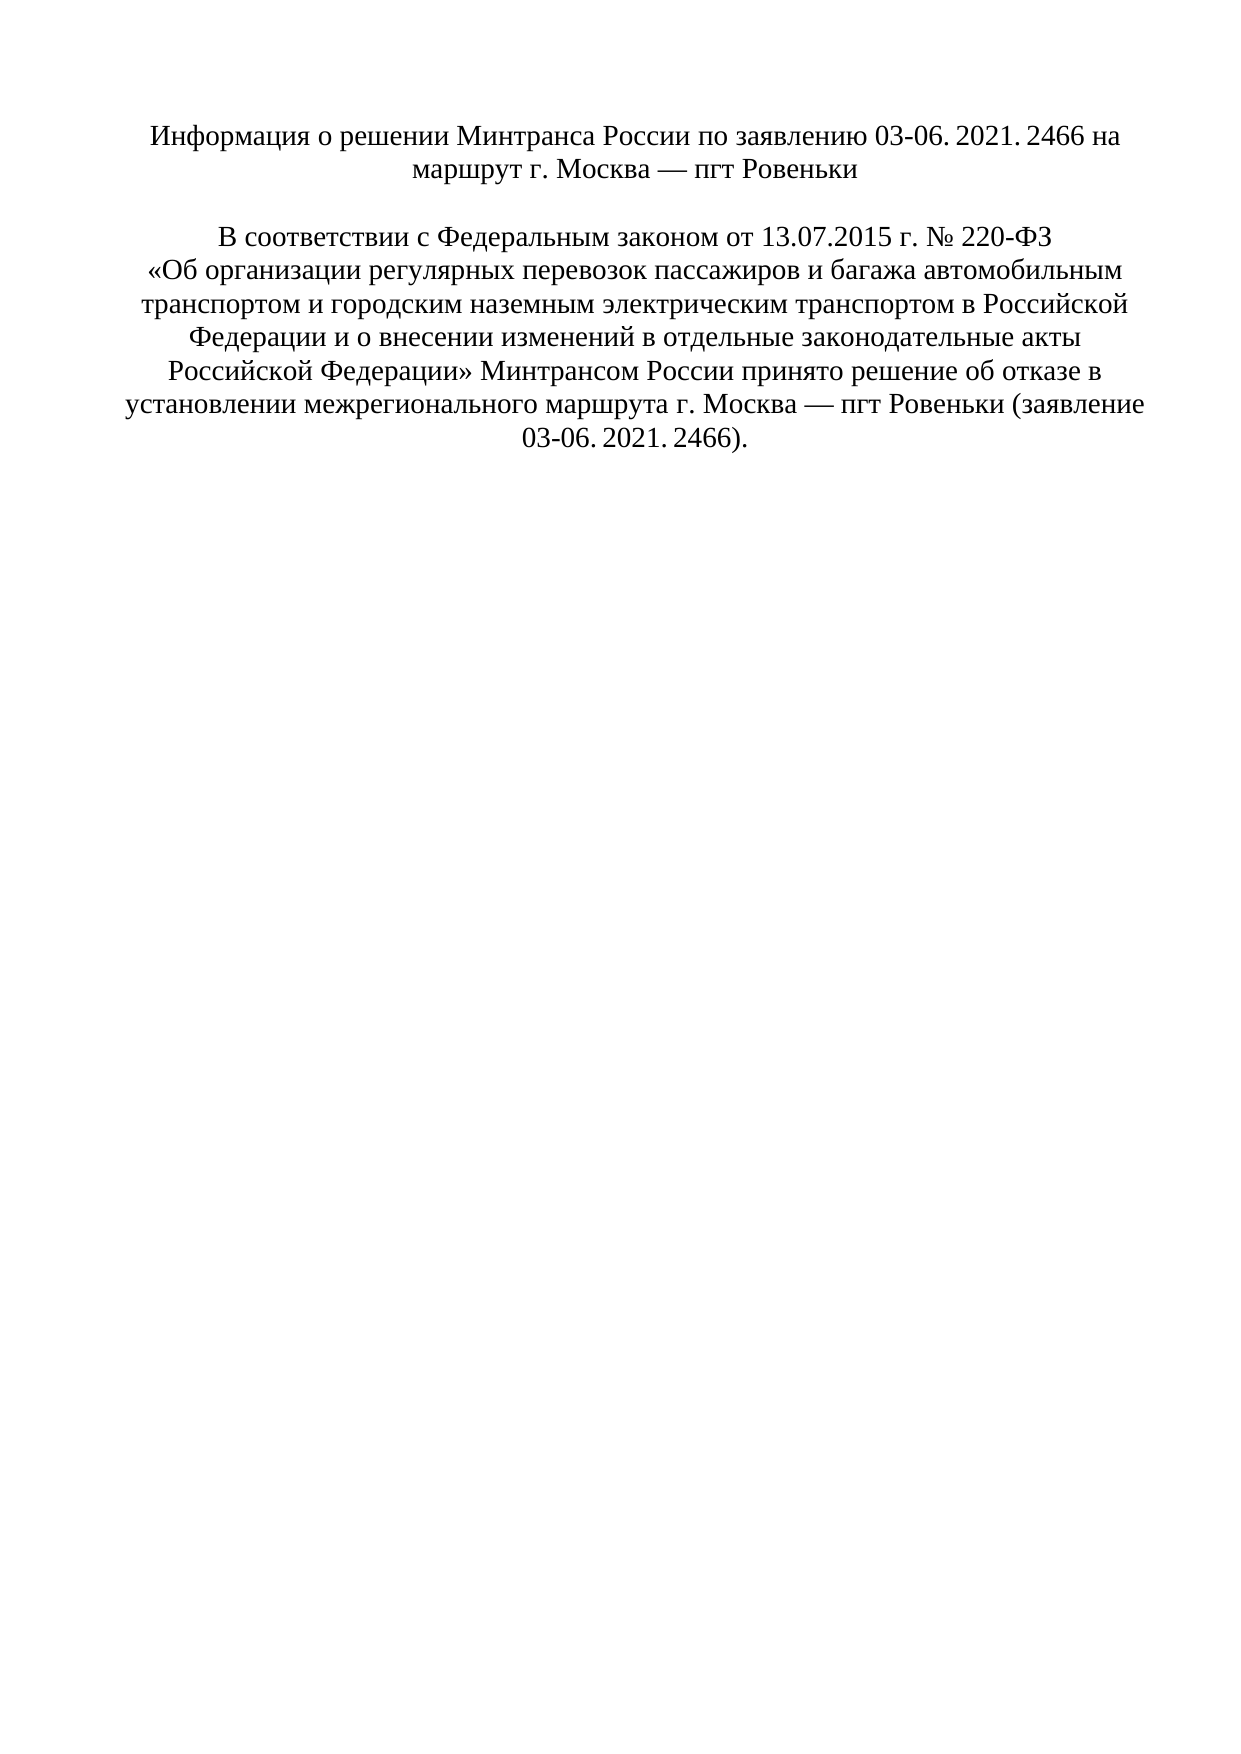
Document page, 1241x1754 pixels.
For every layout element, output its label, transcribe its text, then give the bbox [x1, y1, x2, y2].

text В соответствии с Федеральным законом от 13.07.2015 г. № 220-ФЗ «Об организации регулярных перевозок пассажиров и багажа автомобильным транспортом и городским наземным электрическим транспортом в Российской Федерации и о внесении изменений в отдельные законодательные акты Российской Федерации» Минтрансом России принято решение об отказе в установлении межрегионального маршрута г. Москва — пгт Ровеньки (заявление 03-06. 2021. 2466). [118, 219, 1152, 453]
text Информация о решении Минтранса России по заявлению 03-06. 2021. 2466 на маршрут г. Москва — пгт Ровеньки [118, 118, 1152, 185]
